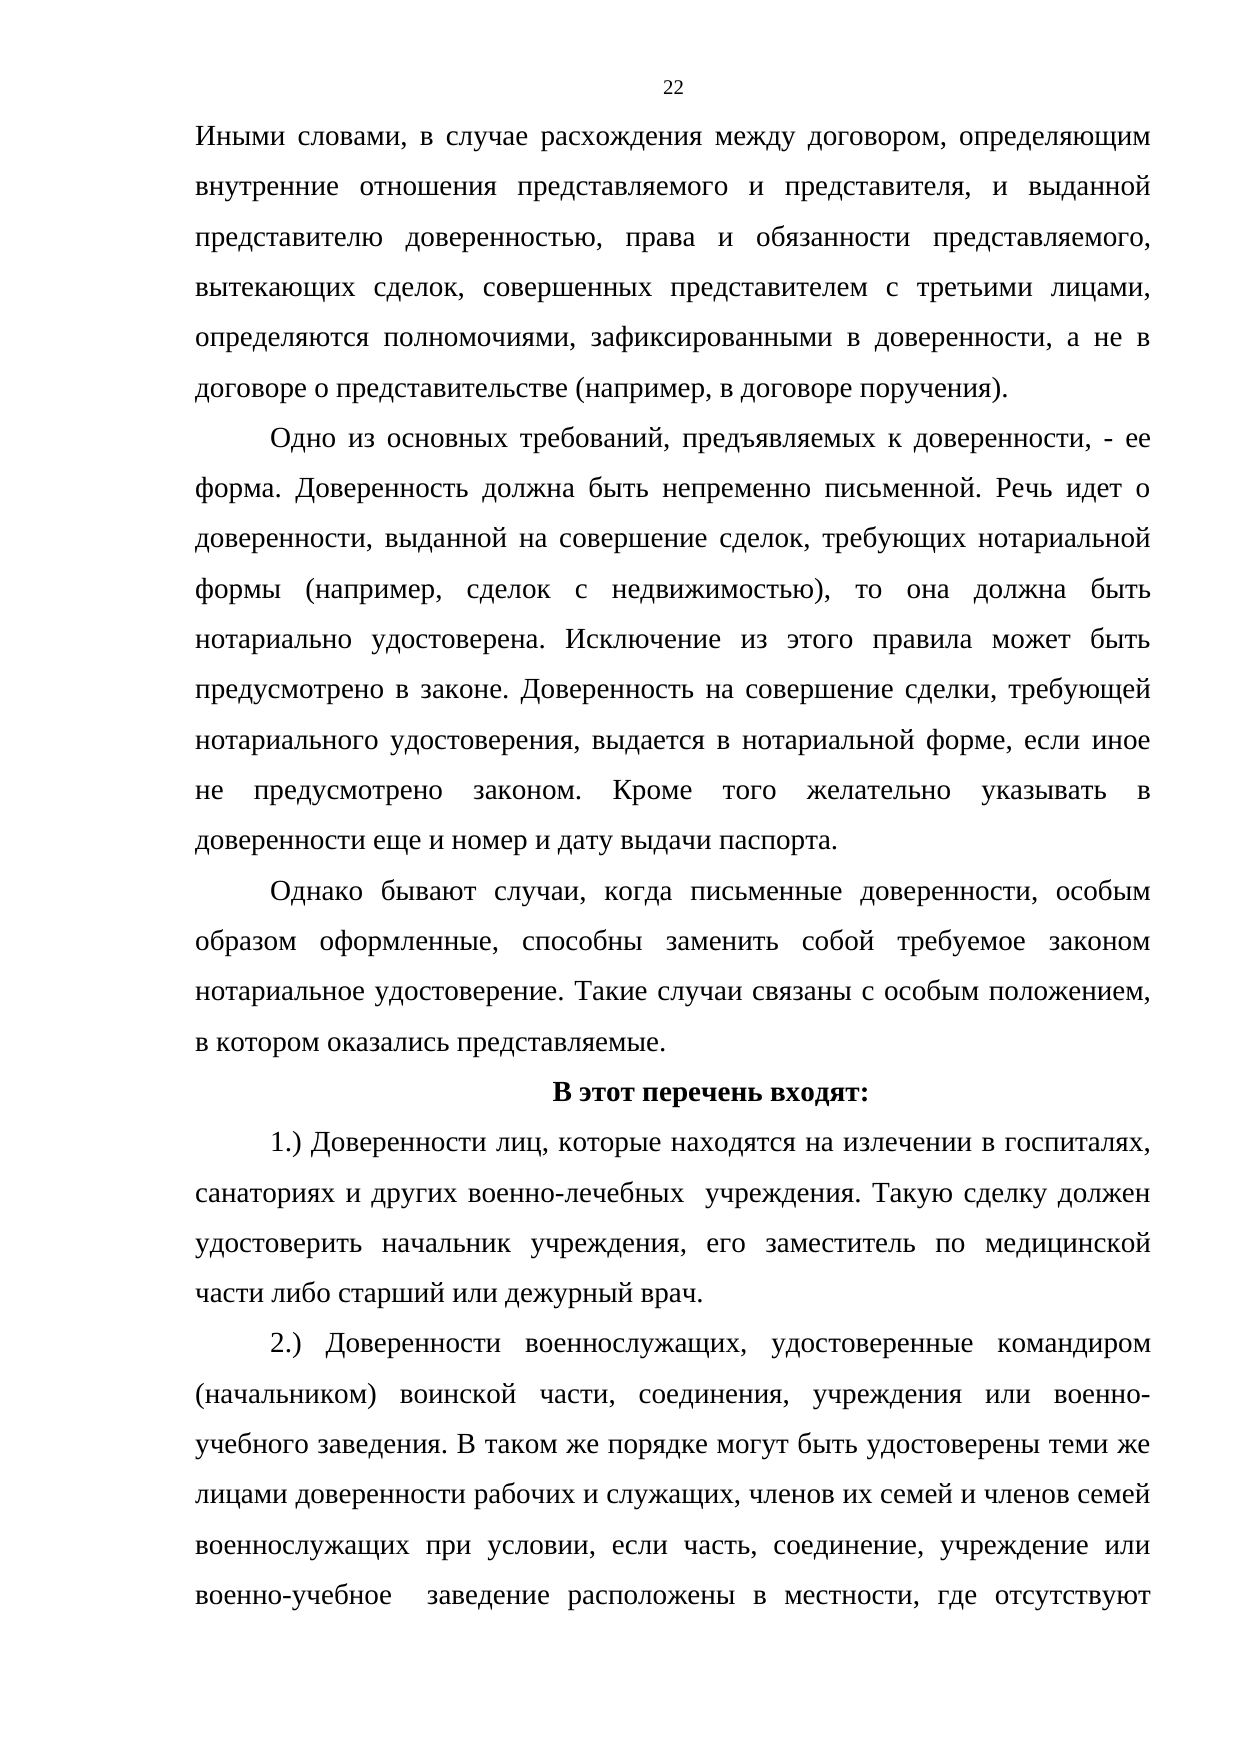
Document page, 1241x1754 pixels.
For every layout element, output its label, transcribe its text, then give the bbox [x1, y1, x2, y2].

text В этот перечень входят: [195, 1074, 1152, 1108]
text Однако бывают случаи, когда письменные доверенности, особым образом оформленные, способны заменить собой требуемое законом нотариальное удостоверение. Такие случаи связаны с особым положением, в котором оказались представляемые. [195, 873, 1152, 1057]
text 1.) Доверенности лиц, которые находятся на излечении в госпиталях, санаториях и других военно-лечебных учреждения. Такую сделку должен удостоверить начальник учреждения, его заместитель по медицинской части либо старший или дежурный врач. [195, 1124, 1152, 1309]
text Одно из основных требований, предъявляемых к доверенности, - ее форма. Доверенность должна быть непременно письменной. Речь идет о доверенности, выданной на совершение сделок, требующих нотариальной формы (например, сделок с недвижимостью), то она должна быть нотариально удостоверена. Исключение из этого правила может быть предусмотрено в законе. Доверенность на совершение сделки, требующей нотариального удостоверения, выдается в нотариальной форме, если иное не предусмотрено законом. Кроме того желательно указывать в доверенности еще и номер и дату выдачи паспорта. [195, 420, 1152, 856]
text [195, 118, 1152, 403]
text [195, 1326, 1152, 1611]
